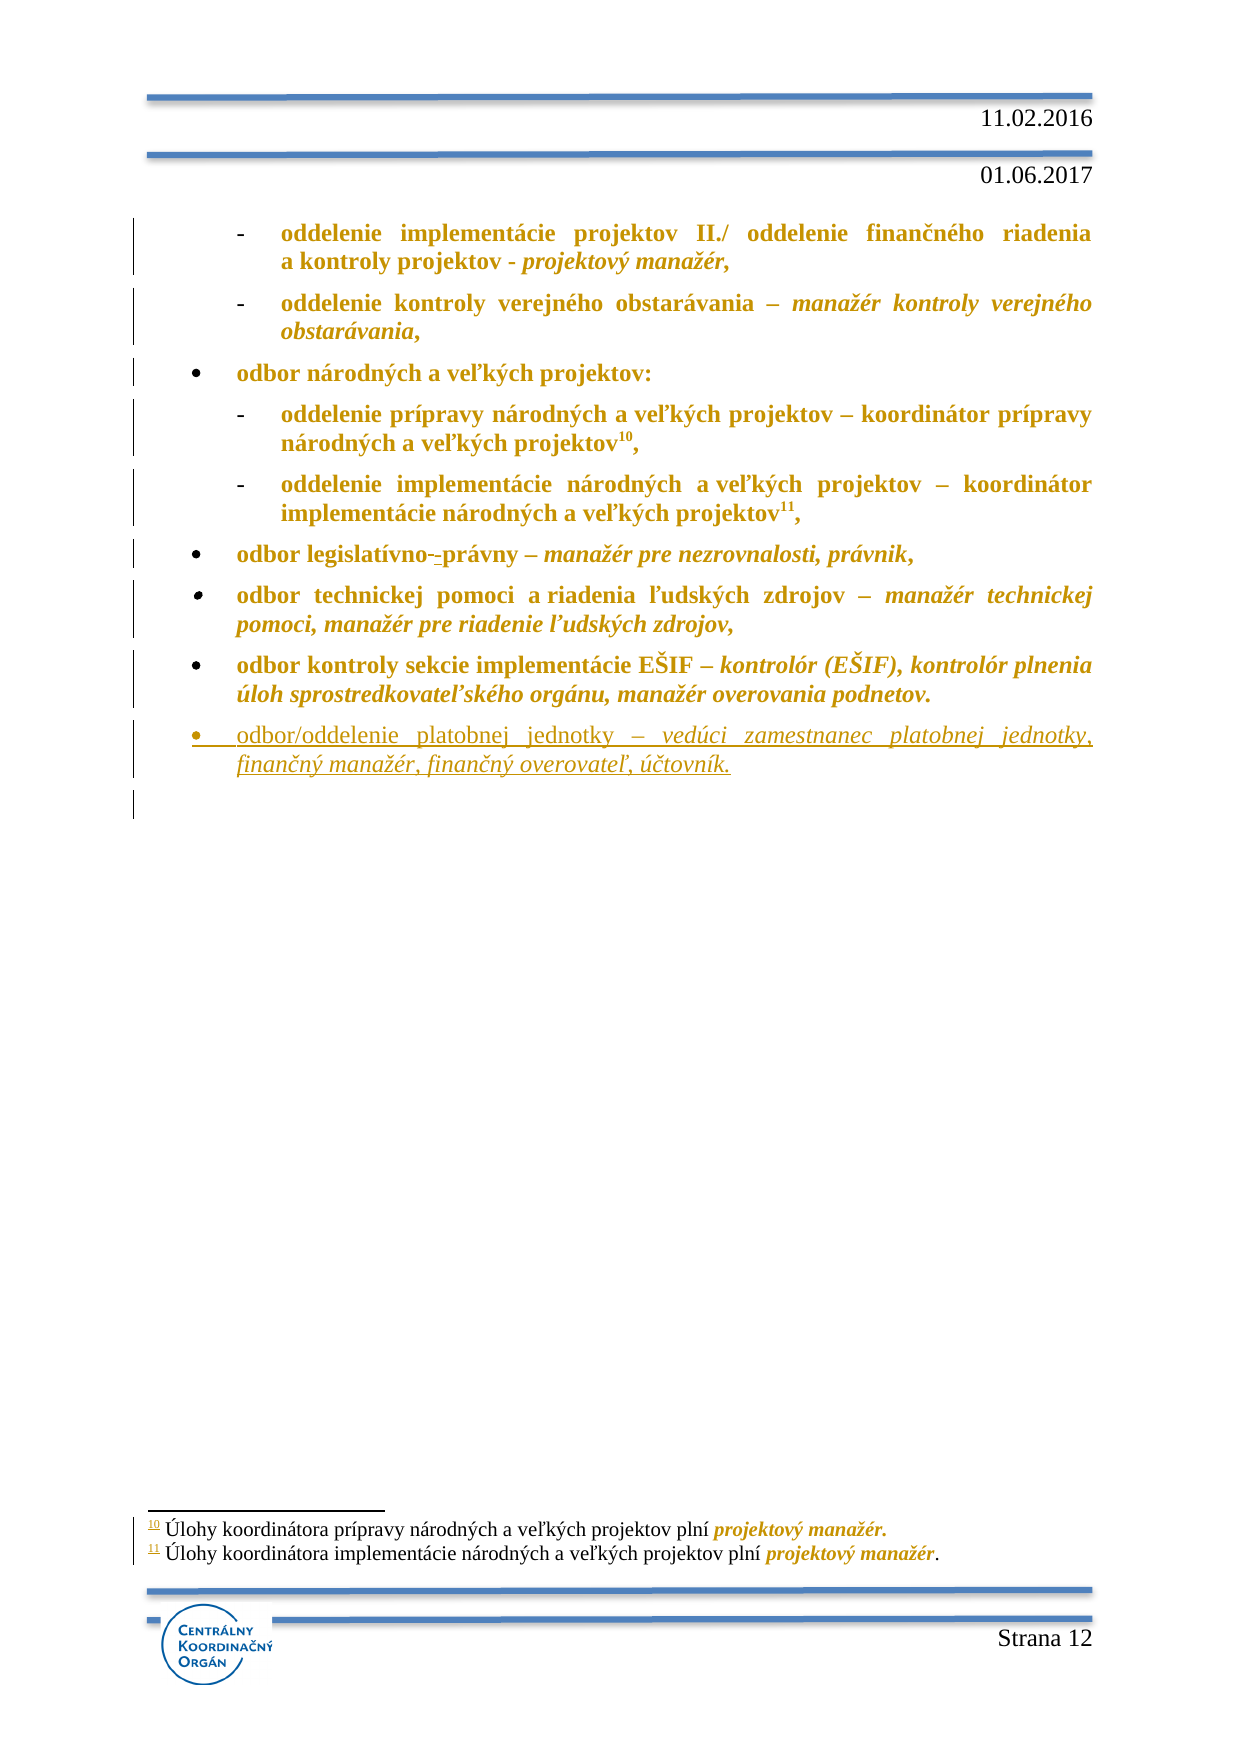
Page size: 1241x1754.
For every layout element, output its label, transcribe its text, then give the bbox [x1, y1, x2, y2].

list odbor legislatívnoprávny – manažér pre nezrovnalosti, právnik, [192, 539, 1092, 568]
list odbor kontroly sekcie implementácie EŠIF – kontrolór (EŠIF), kontrolór plnenia úloh sprostredkovateľského orgánu, manažér overovania podnetov. [192, 650, 1092, 708]
list odbor technickej pomoci a riadenia ľudských zdrojov – manažér technickej pomoci, manažér pre riadenie ľudských zdrojov, [192, 580, 1092, 638]
list oddelenie implementácie projektov II./ oddelenie finančného riadenia a kontroly projektov - projektový manažér, [236, 218, 1092, 275]
picture [159, 1602, 272, 1684]
list oddelenie kontroly verejného obstarávania – manažér kontroly verejného obstarávania, [236, 288, 1092, 345]
list odbor národných a veľkých projektov: [192, 358, 1092, 386]
list oddelenie implementácie národných a veľkých projektov – koordinátor implementácie národných a veľkých projektov, [236, 469, 1092, 526]
list oddelenie prípravy národných a veľkých projektov – koordinátor prípravy národných a veľkých projektov, [236, 399, 1092, 456]
